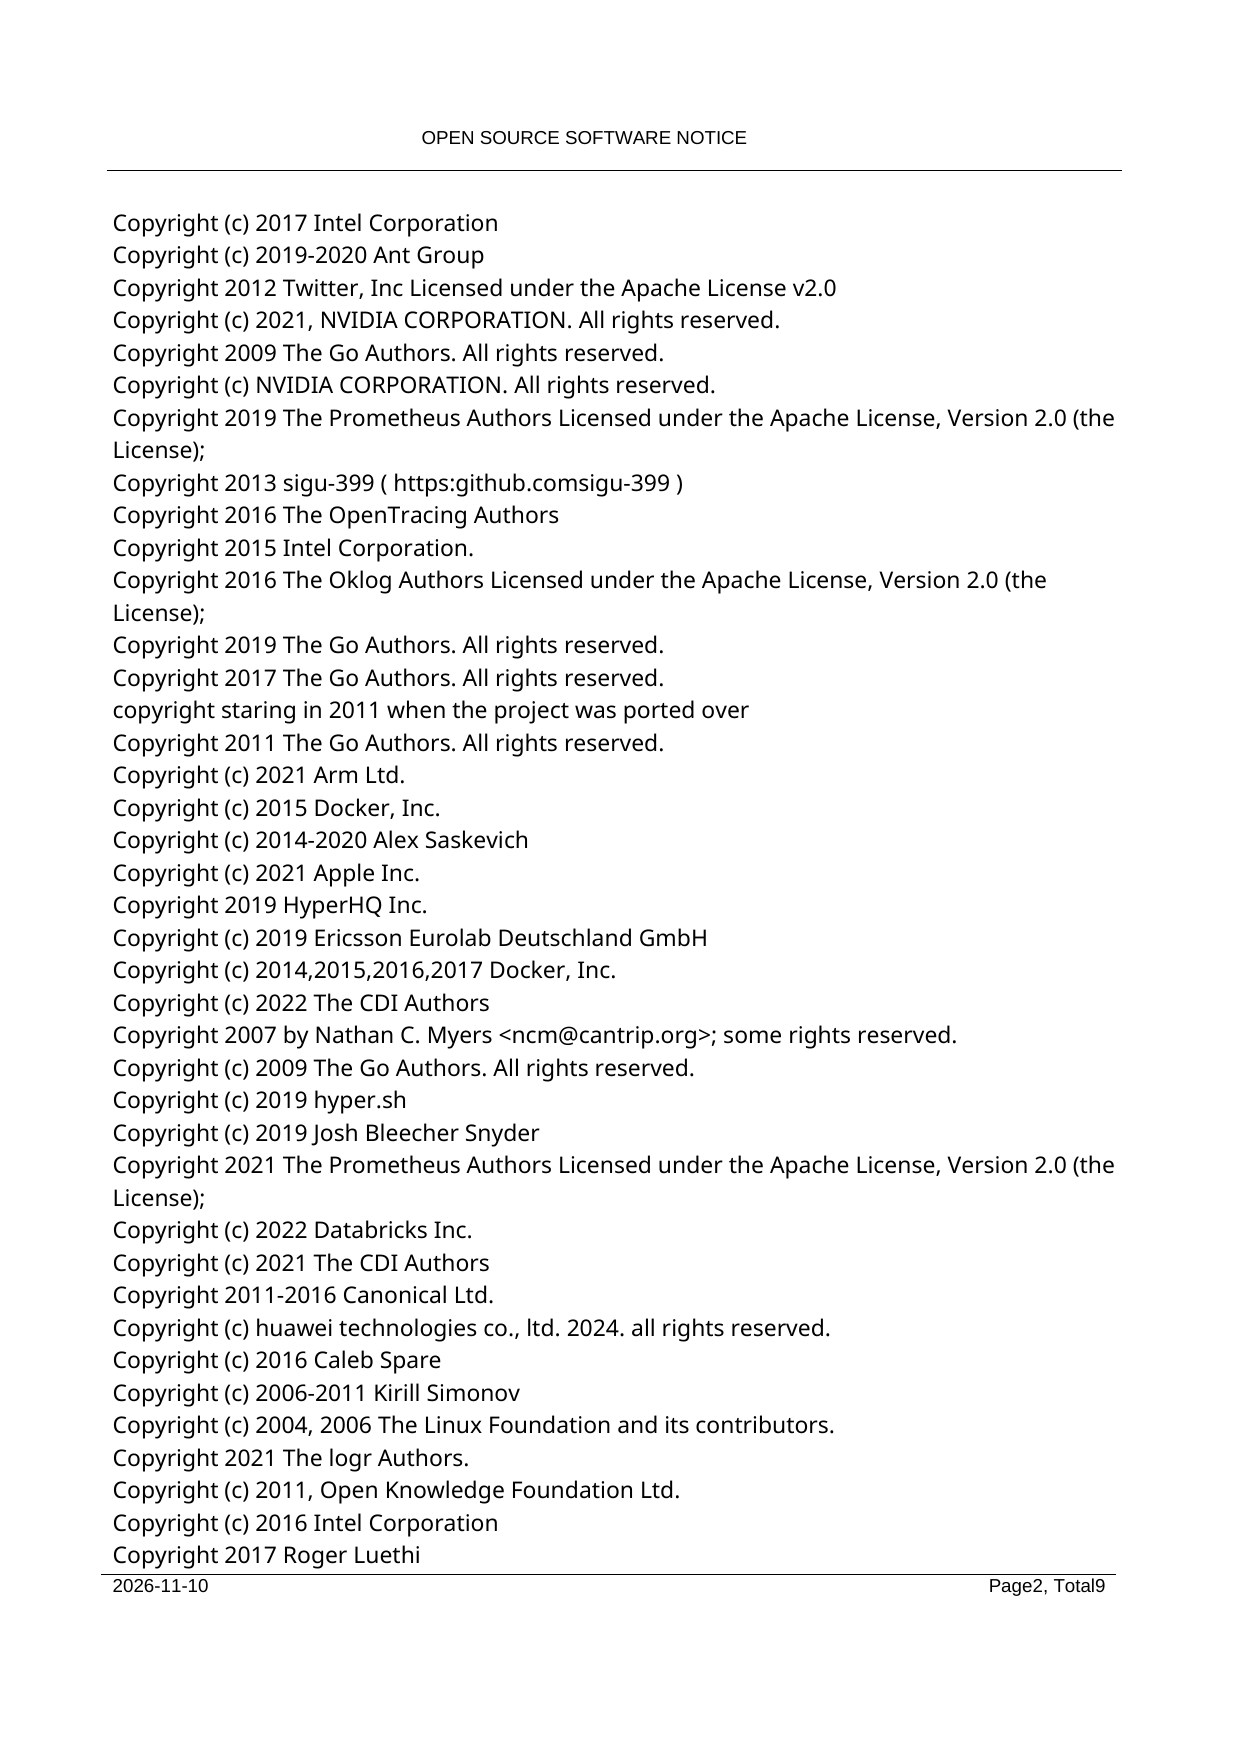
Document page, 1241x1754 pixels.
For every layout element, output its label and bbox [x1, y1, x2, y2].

text [112, 206, 1128, 1571]
